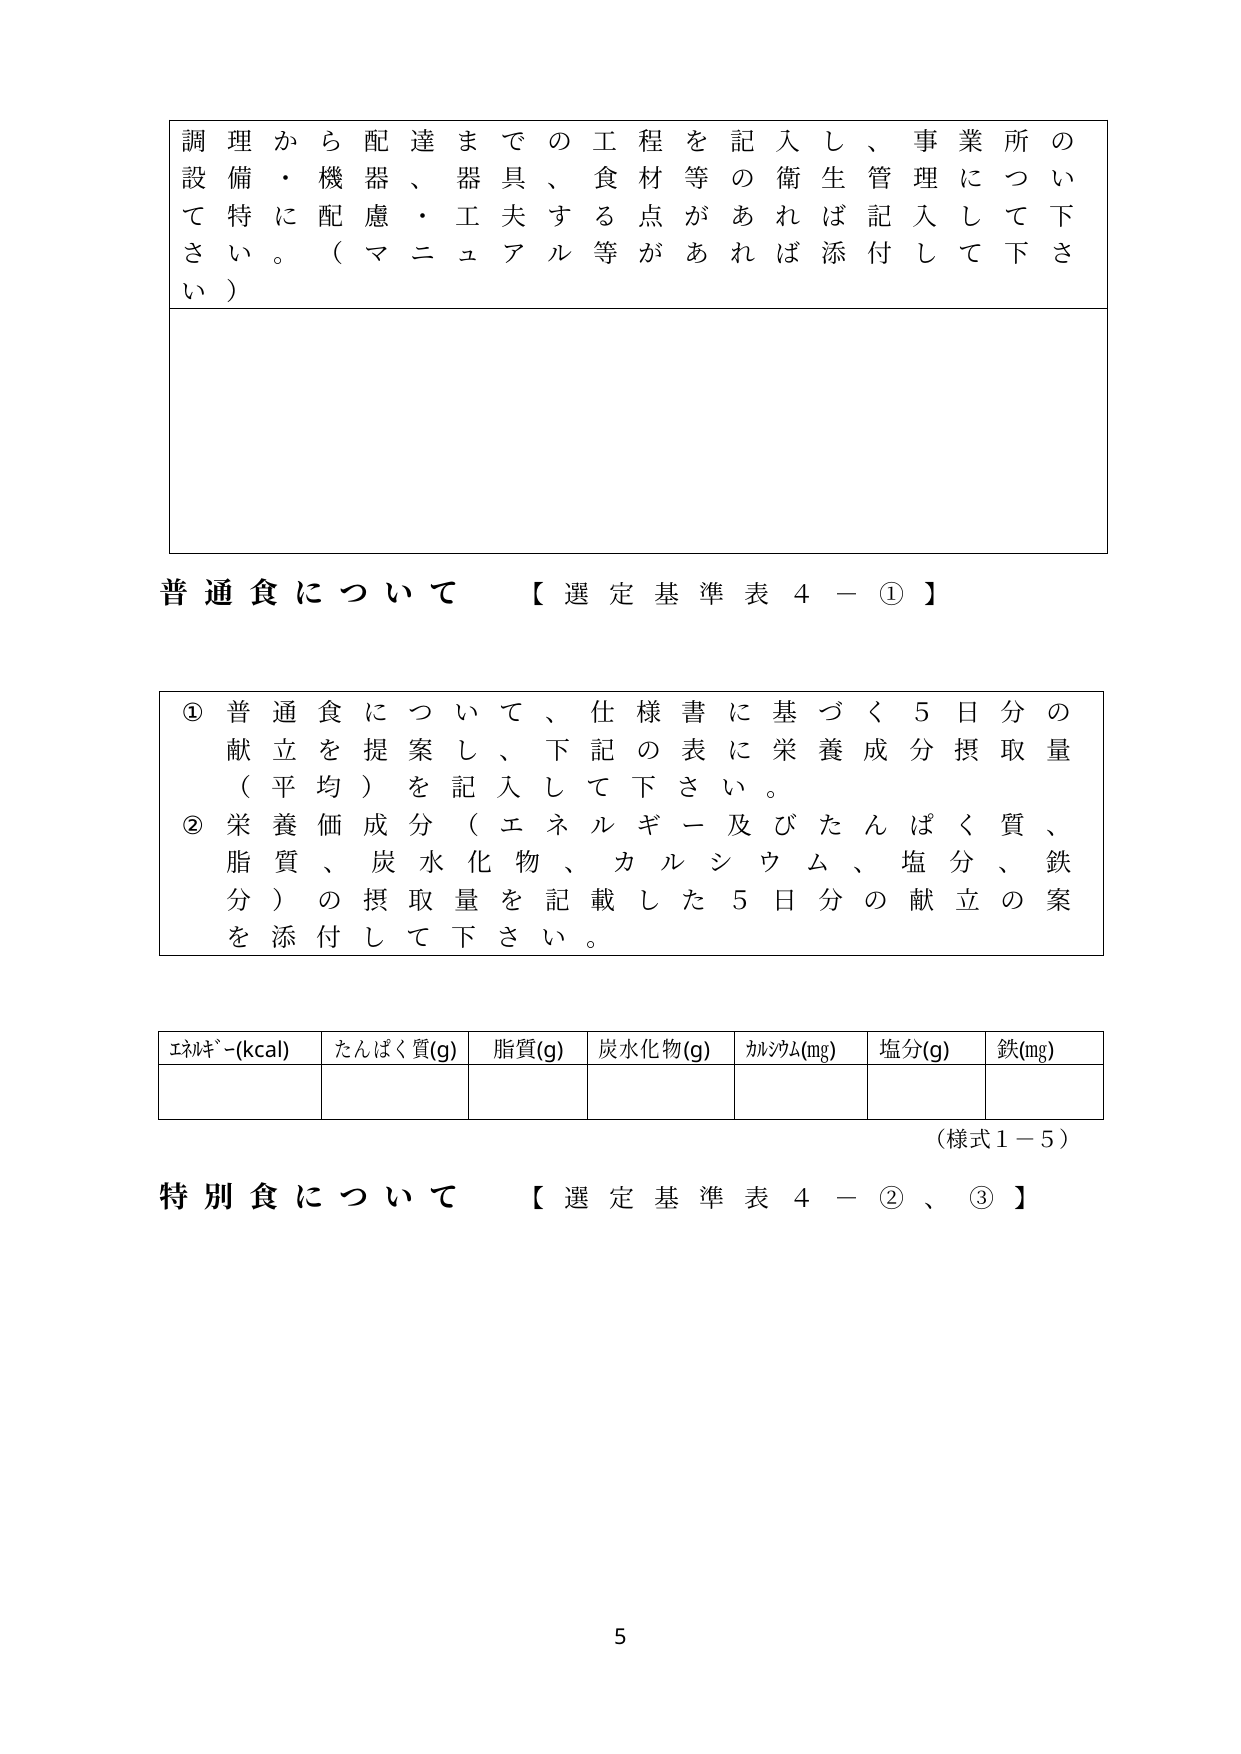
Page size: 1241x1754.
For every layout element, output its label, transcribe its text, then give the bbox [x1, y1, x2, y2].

table_cell [588, 1065, 734, 1118]
table_header ｶﾙｼｳﾑ(㎎) [735, 1032, 867, 1063]
table_header 炭水化物(g) [588, 1032, 734, 1063]
table_cell [322, 1065, 468, 1118]
table_header ｴﾈﾙｷﾞｰ(kcal) [159, 1032, 321, 1063]
text 特別食について 【選定基準表４－②、③】 [159, 1157, 1081, 1232]
text 普通食について 【選定基準表４－①】 [159, 553, 1081, 628]
table_cell [170, 309, 1107, 552]
table_cell [735, 1065, 867, 1118]
table_cell [159, 1065, 321, 1118]
text （様式１－５） [159, 1120, 1081, 1157]
table_header 調理から配達までの工程を記入し、事業所の設備・機器、器具、食材等の衛生管理について特に配慮・工夫する点があれば記入して下さい。（マニュアル等があれば添付して下さい） [170, 121, 1107, 308]
table_cell [868, 1065, 985, 1118]
table_header たんぱく質(g) [322, 1032, 468, 1063]
table_header 鉄(㎎) [986, 1032, 1103, 1063]
table_header 塩分(g) [868, 1032, 985, 1063]
table_cell [986, 1065, 1103, 1118]
table_header 普通食について、仕様書に基づく５日分の献立を提案し、下記の表に栄養成分摂取量（平均）を記入して下さい。 栄養価成分（エネルギー及びたんぱく質、脂質、炭水化物、カルシウム、塩分、鉄分）の摂取量を記載した５日分の献立の案を添付して下さい。 [160, 692, 1103, 955]
table_cell [469, 1065, 587, 1118]
table_header 脂質(g) [469, 1032, 587, 1063]
